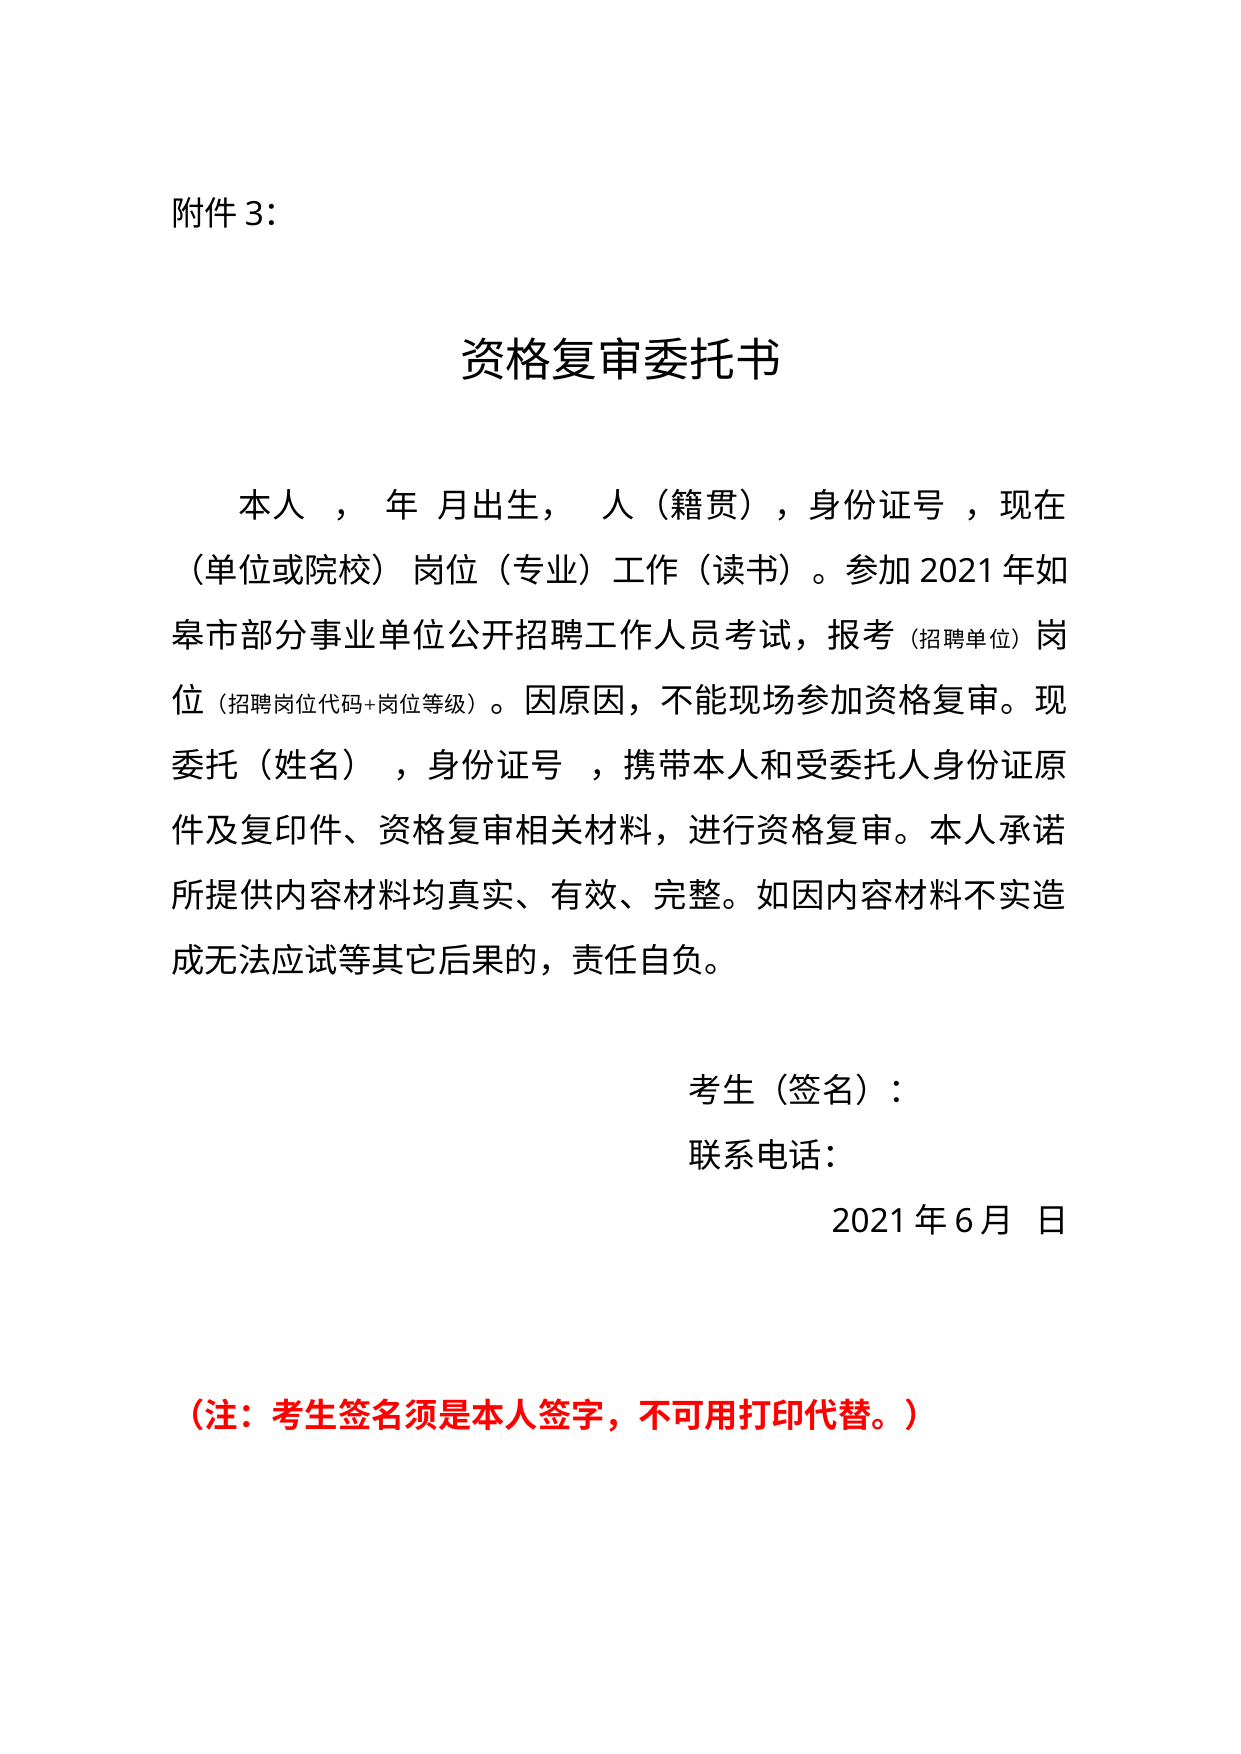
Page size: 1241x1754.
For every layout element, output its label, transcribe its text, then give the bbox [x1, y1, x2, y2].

text 2021年6月 日 [171, 1186, 1069, 1251]
text 附件3： [171, 178, 1069, 243]
text 资格复审委托书 [171, 308, 1069, 406]
text 考生（签名）： [171, 1056, 1069, 1121]
text 本人 ， 年 月出生， 人（籍贯），身份证号 ，现在（单位或院校） 岗位（专业）工作（读书）。参加2021年如皋市部分事业单位公开招聘工作人员考试，报考（招聘单位）岗位（招聘岗位代码+岗位等级）。因原因，不能现场参加资格复审。现委托（姓名） ，身份证号 ，携带本人和受委托人身份证原件及复印件、资格复审相关材料，进行资格复审。本人承诺所提供内容材料均真实、有效、完整。如因内容材料不实造成无法应试等其它后果的，责任自负。 [171, 471, 1069, 991]
text （注：考生签名须是本人签字，不可用打印代替。） [171, 1381, 1036, 1446]
text 联系电话： [171, 1121, 1069, 1186]
